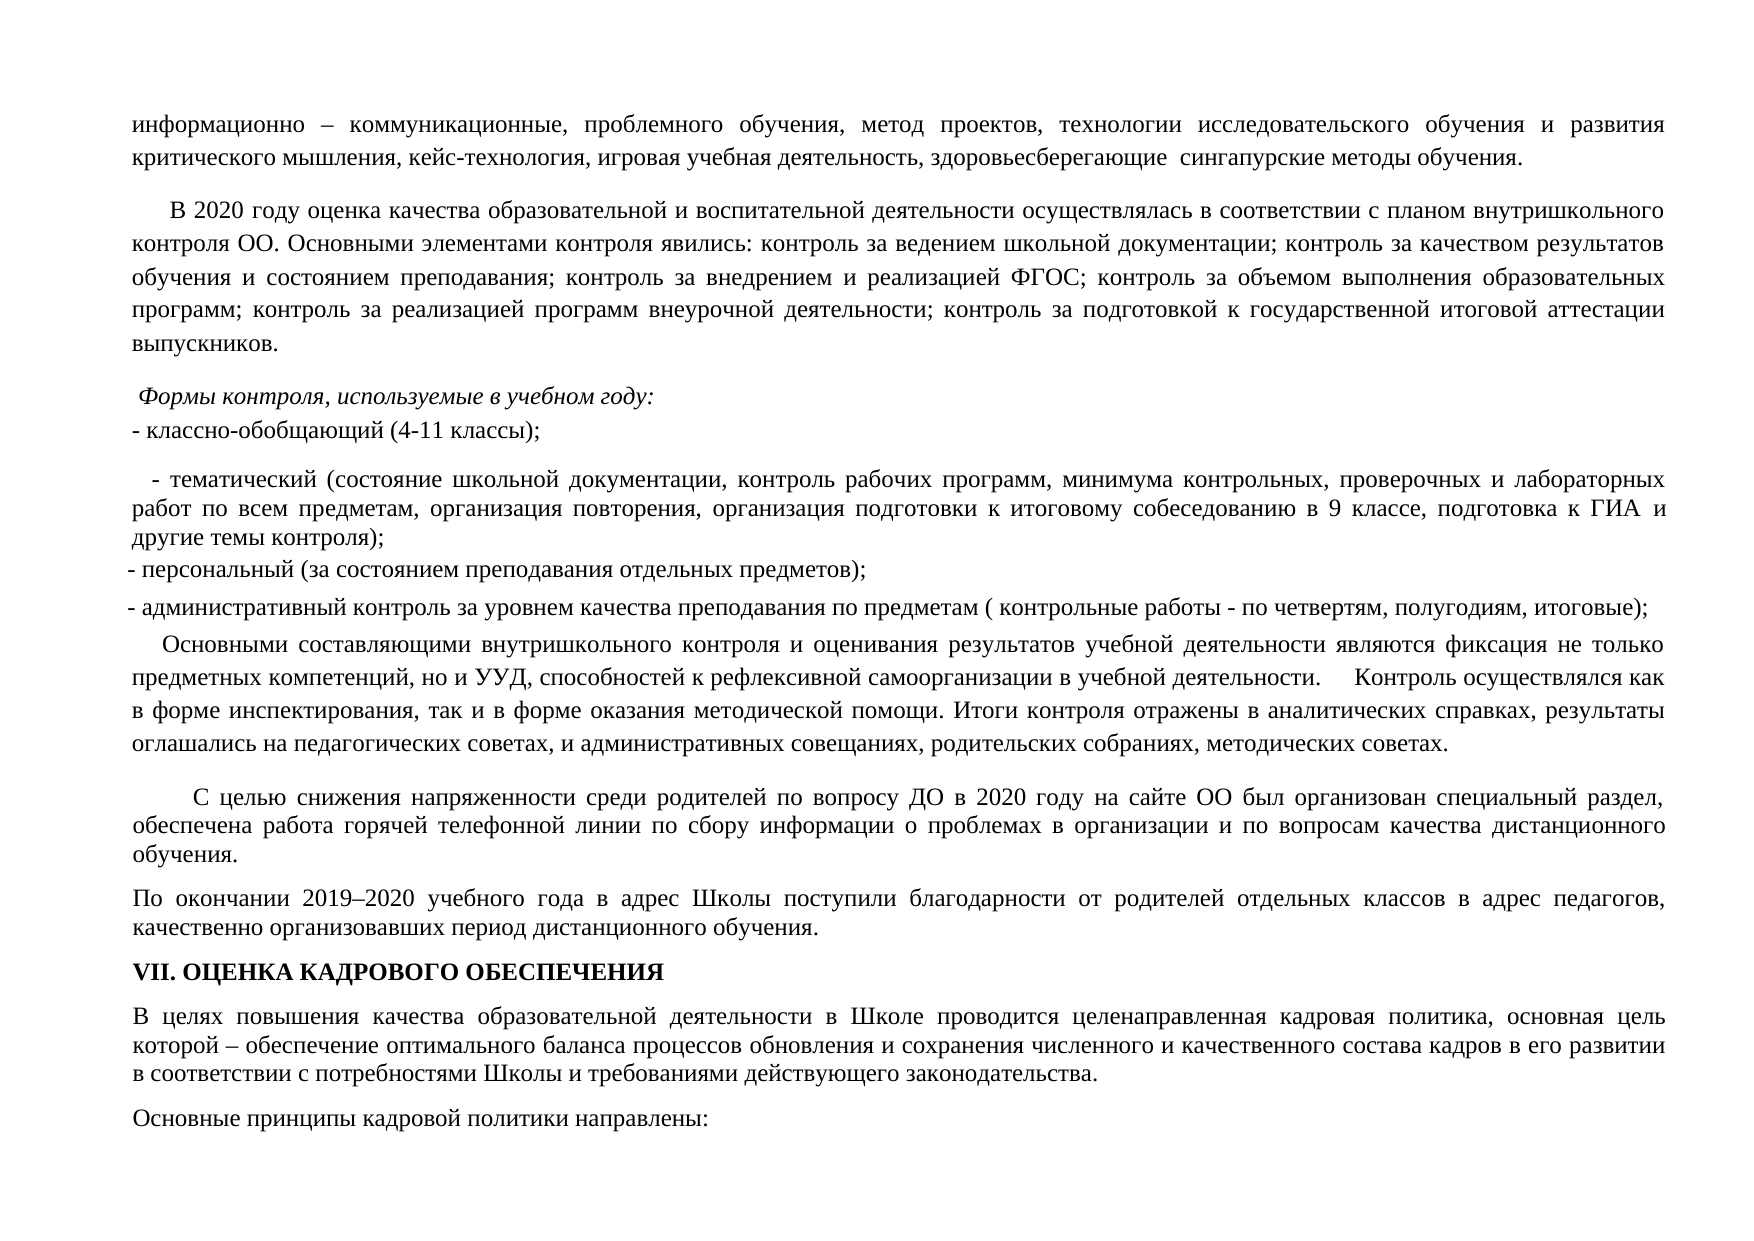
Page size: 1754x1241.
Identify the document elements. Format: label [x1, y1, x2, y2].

table_header [124, 89, 1675, 1152]
